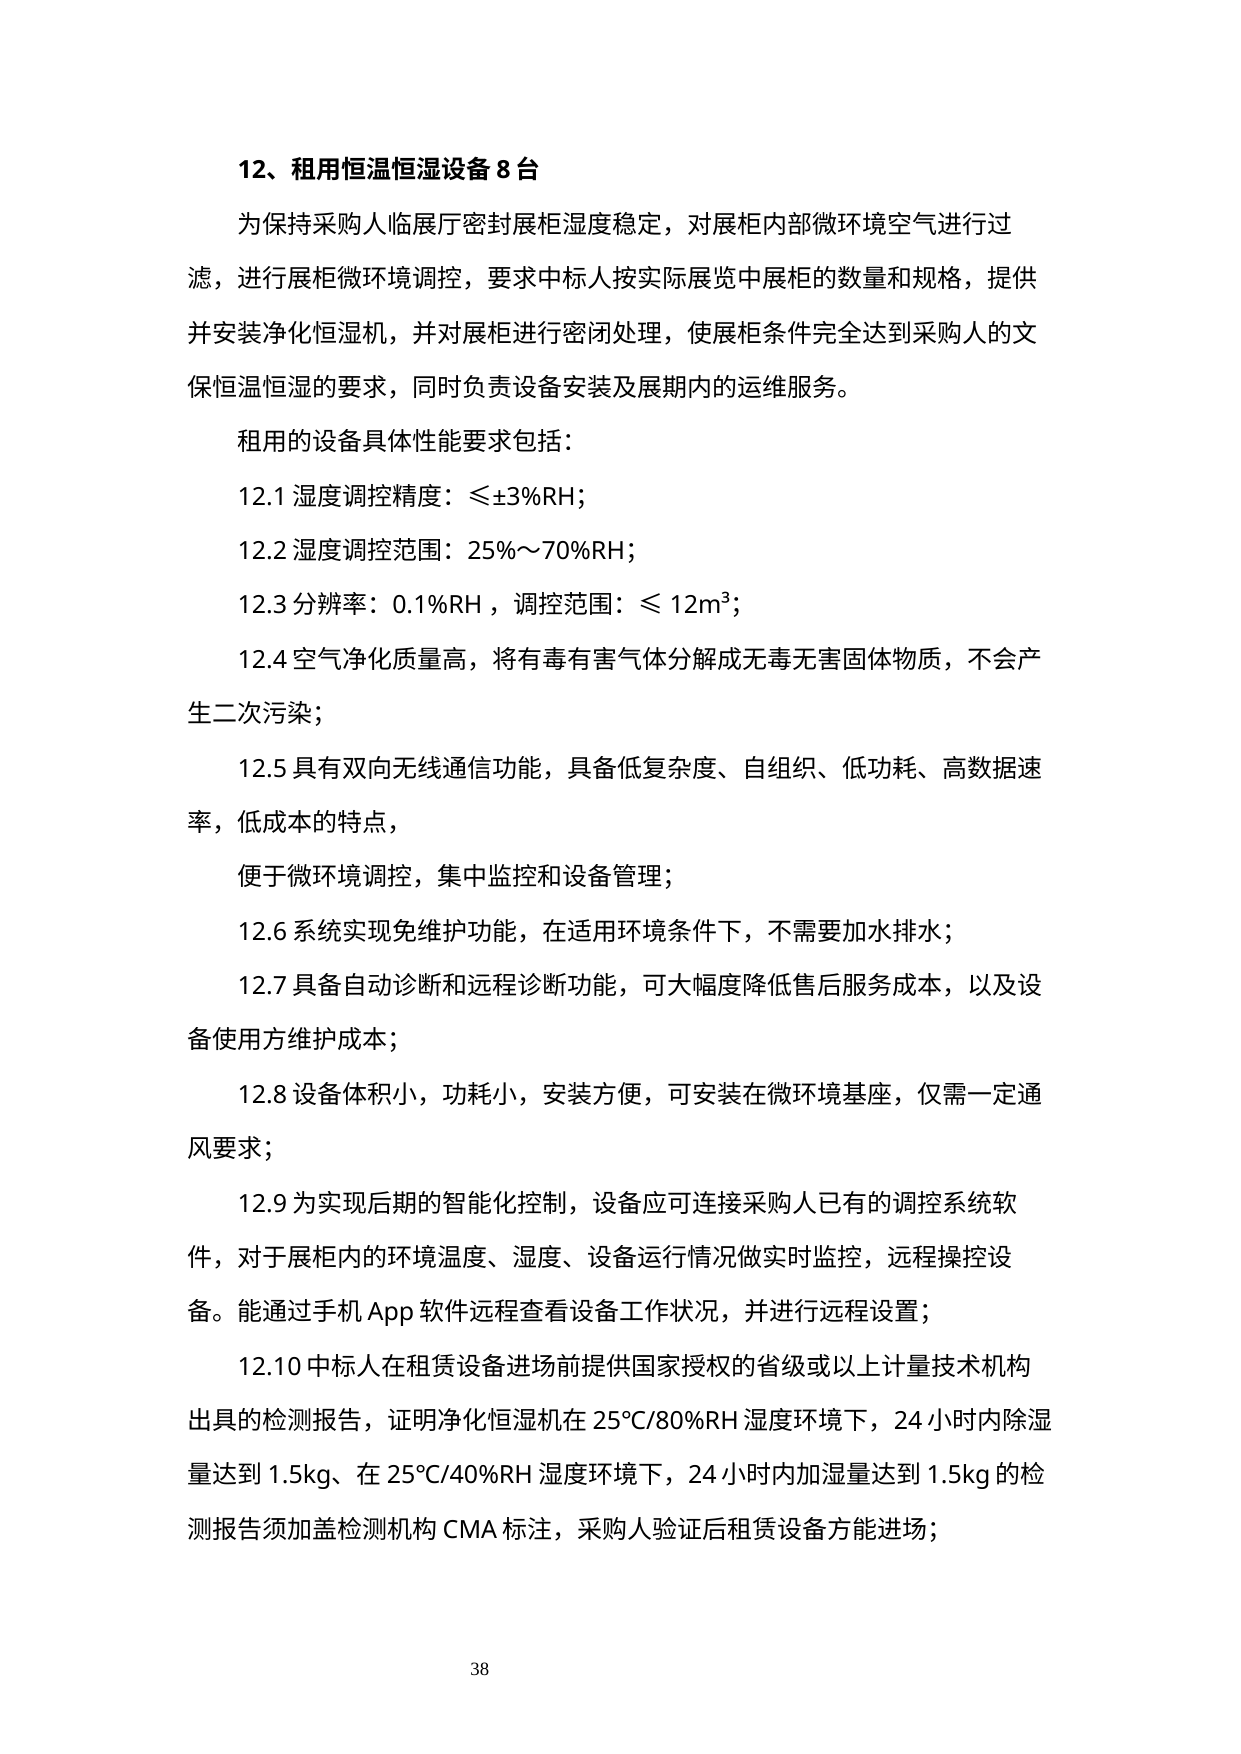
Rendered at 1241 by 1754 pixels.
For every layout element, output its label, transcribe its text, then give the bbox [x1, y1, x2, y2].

text 12、租用恒温恒湿设备8台 [187, 150, 1053, 186]
text 便于微环境调控，集中监控和设备管理； [187, 857, 1053, 893]
text 12.8设备体积小，功耗小，安装方便，可安装在微环境基座，仅需一定通风要求； [187, 1074, 1053, 1165]
text 12.3分辨率：0.1%RH ，调控范围：≤ 12m³； [187, 585, 1053, 621]
text 12.7具备自动诊断和远程诊断功能，可大幅度降低售后服务成本，以及设备使用方维护成本； [187, 966, 1053, 1056]
text 为保持采购人临展厅密封展柜湿度稳定，对展柜内部微环境空气进行过滤，进行展柜微环境调控，要求中标人按实际展览中展柜的数量和规格，提供并安装净化恒湿机，并对展柜进行密闭处理，使展柜条件完全达到采购人的文保恒温恒湿的要求，同时负责设备安装及展期内的运维服务。 [187, 204, 1053, 404]
text 12.9为实现后期的智能化控制，设备应可连接采购人已有的调控系统软件，对于展柜内的环境温度、湿度、设备运行情况做实时监控，远程操控设备。能通过手机App软件远程查看设备工作状况，并进行远程设置； [187, 1183, 1053, 1328]
text 12.6系统实现免维护功能，在适用环境条件下，不需要加水排水； [187, 911, 1053, 947]
text 12.1湿度调控精度：≤±3%RH； [187, 476, 1053, 512]
text 12.10中标人在租赁设备进场前提供国家授权的省级或以上计量技术机构出具的检测报告，证明净化恒湿机在25℃/80%RH湿度环境下，24小时内除湿量达到1.5kg、在25℃/40%RH湿度环境下，24小时内加湿量达到1.5kg的检测报告须加盖检测机构CMA标注，采购人验证后租赁设备方能进场； [187, 1346, 1053, 1546]
text 12.2湿度调控范围：25%～70%RH； [187, 531, 1053, 567]
text 12.5具有双向无线通信功能，具备低复杂度、自组织、低功耗、高数据速率，低成本的特点， [187, 748, 1053, 839]
text 租用的设备具体性能要求包括： [187, 422, 1053, 458]
text 12.4空气净化质量高，将有毒有害气体分解成无毒无害固体物质，不会产生二次污染； [187, 639, 1053, 730]
